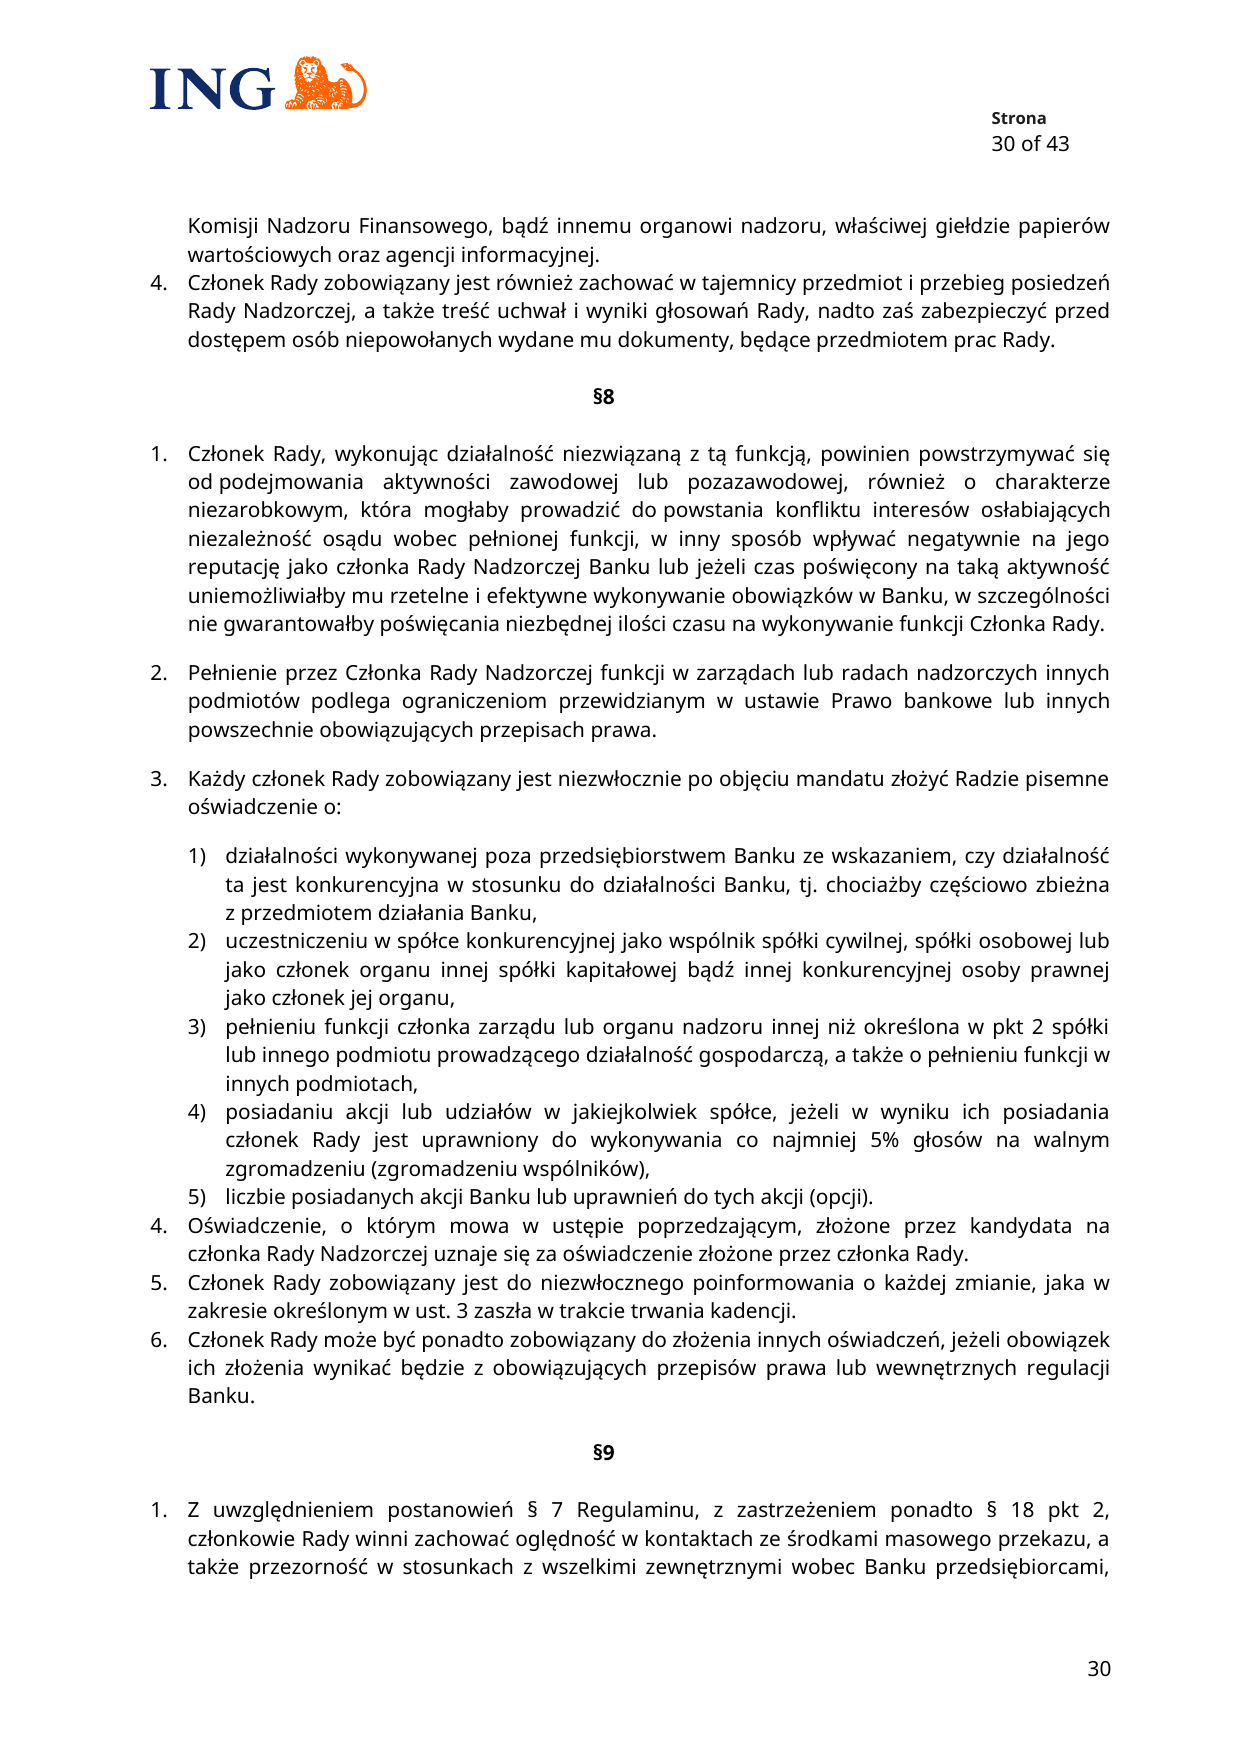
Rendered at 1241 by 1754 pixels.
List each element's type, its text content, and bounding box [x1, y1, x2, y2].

list uczestniczeniu w spółce konkurencyjnej jako wspólnik spółki cywilnej, spółki osobowej lub jako członek organu innej spółki kapitałowej bądź innej konkurencyjnej osoby prawnej jako członek jej organu, [188, 927, 1111, 1012]
list posiadaniu akcji lub udziałów w jakiejkolwiek spółce, jeżeli w wyniku ich posiadania członek Rady jest uprawniony do wykonywania co najmniej 5% głosów na walnym zgromadzeniu (zgromadzeniu wspólników), [188, 1097, 1111, 1182]
list działalności wykonywanej poza przedsiębiorstwem Banku ze wskazaniem, czy działalność ta jest konkurencyjna w stosunku do działalności Banku, tj. chociażby częściowo zbieżna z przedmiotem działania Banku, [188, 841, 1111, 927]
text §8 [558, 382, 1111, 410]
text §9 [558, 1438, 1111, 1467]
list Członek Rady, wykonując działalność niezwiązaną z tą funkcją, powinien powstrzymywać się od podejmowania aktywności zawodowej lub pozazawodowej, również o charakterze niezarobkowym, która mogłaby prowadzić do powstania konfliktu interesów osłabiających niezależność osądu wobec pełnionej funkcji, w inny sposób wpływać negatywnie na jego reputację jako członka Rady Nadzorczej Banku lub jeżeli czas poświęcony na taką aktywność uniemożliwiałby mu rzetelne i efektywne wykonywanie obowiązków w Banku, w szczególności nie gwarantowałby poświęcania niezbędnej ilości czasu na wykonywanie funkcji Członka Rady. [150, 439, 1111, 638]
list Członek Rady zobowiązany jest również zachować w tajemnicy przedmiot i przebieg posiedzeń Rady Nadzorczej, a także treść uchwał i wyniki głosowań Rady, nadto zaś zabezpieczyć przed dostępem osób niepowołanych wydane mu dokumenty, będące przedmiotem prac Rady. [150, 268, 1111, 353]
list liczbie posiadanych akcji Banku lub uprawnień do tych akcji (opcji). [188, 1182, 1111, 1211]
list Pełnienie przez Członka Rady Nadzorczej funkcji w zarządach lub radach nadzorczych innych podmiotów podlega ograniczeniom przewidzianym w ustawie Prawo bankowe lub innych powszechnie obowiązujących przepisach prawa. [150, 658, 1111, 743]
list Każdy członek Rady zobowiązany jest niezwłocznie po objęciu mandatu złożyć Radzie pisemne oświadczenie o: [150, 764, 1111, 821]
list Członek Rady może być ponadto zobowiązany do złożenia innych oświadczeń, jeżeli obowiązek ich złożenia wynikać będzie z obowiązujących przepisów prawa lub wewnętrznych regulacji Banku. [150, 1325, 1111, 1410]
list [150, 211, 1111, 268]
list Członek Rady zobowiązany jest do niezwłocznego poinformowania o każdej zmianie, jaka w zakresie określonym w ust. 3 zaszła w trakcie trwania kadencji. [150, 1268, 1111, 1325]
list Oświadczenie, o którym mowa w ustępie poprzedzającym, złożone przez kandydata na członka Rady Nadzorczej uznaje się za oświadczenie złożone przez członka Rady. [150, 1211, 1111, 1268]
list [150, 1496, 1111, 1581]
list pełnieniu funkcji członka zarządu lub organu nadzoru innej niż określona w pkt 2 spółki lub innego podmiotu prowadzącego działalność gospodarczą, a także o pełnieniu funkcji w innych podmiotach, [188, 1012, 1111, 1097]
